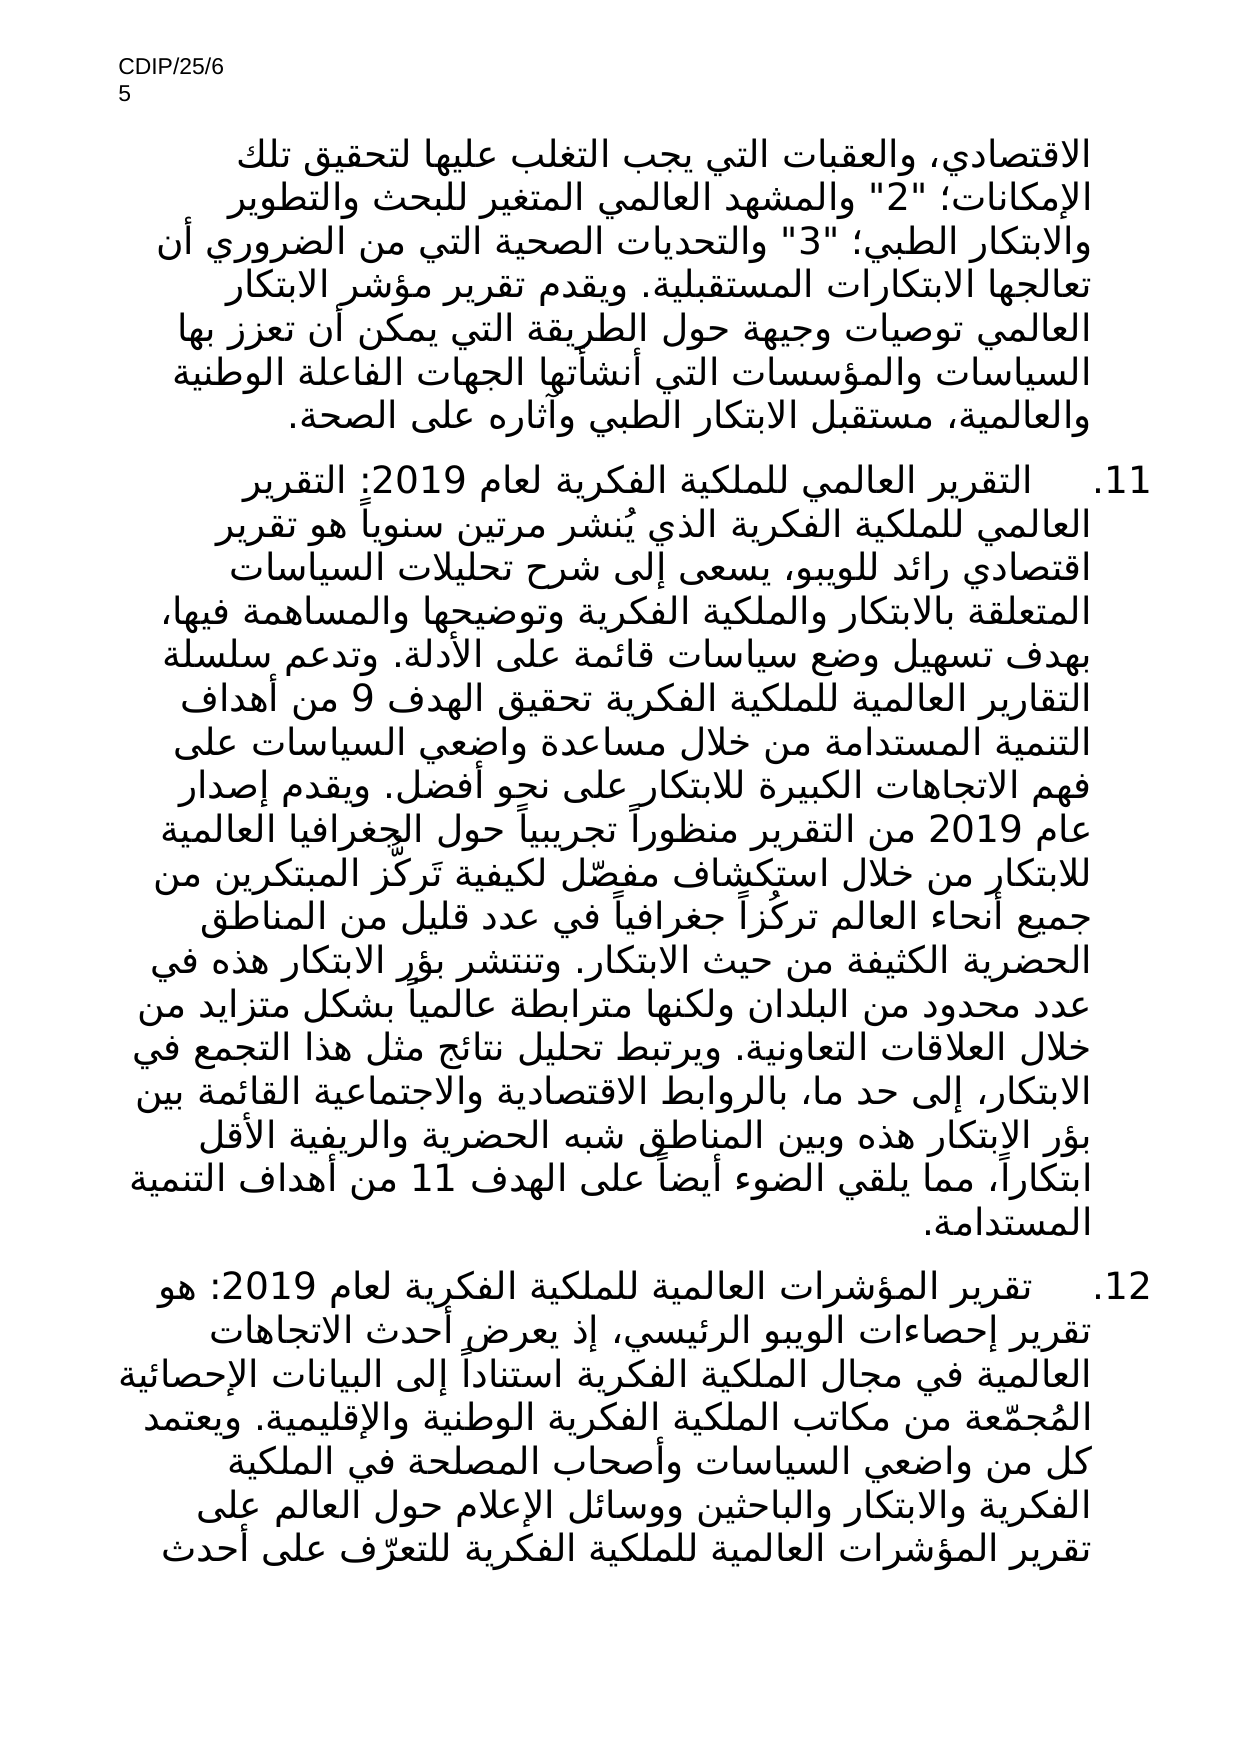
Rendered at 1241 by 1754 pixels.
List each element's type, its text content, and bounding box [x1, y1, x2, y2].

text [118, 132, 1092, 438]
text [118, 1265, 1092, 1571]
text التقرير العالمي للملكية الفكرية لعام 2019: التقرير العالمي للملكية الفكرية الذي يُنشر مرتين سنوياً هو تقرير اقتصادي رائد للويبو، يسعى إلى شرح تحليلات السياسات المتعلقة بالابتكار والملكية الفكرية وتوضيحها والمساهمة فيها، بهدف تسهيل وضع سياسات قائمة على الأدلة. وتدعم سلسلة التقارير العالمية للملكية الفكرية تحقيق الهدف 9 من أهداف التنمية المستدامة من خلال مساعدة واضعي السياسات على فهم الاتجاهات الكبيرة للابتكار على نحو أفضل. ويقدم إصدار عام 2019 من التقرير منظوراً تجريبياً حول الجغرافيا العالمية للابتكار من خلال استكشاف مفصّل لكيفية تَركُّز المبتكرين من جميع أنحاء العالم تركُزاً جغرافياً في عدد قليل من المناطق الحضرية الكثيفة من حيث الابتكار. وتنتشر بؤر الابتكار هذه في عدد محدود من البلدان ولكنها مترابطة عالمياً بشكل متزايد من خلال العلاقات التعاونية. ويرتبط تحليل نتائج مثل هذا التجمع في الابتكار، إلى حد ما، بالروابط الاقتصادية والاجتماعية القائمة بين بؤر الابتكار هذه وبين المناطق شبه الحضرية والريفية الأقل ابتكاراً، مما يلقي الضوء أيضاً على الهدف 11 من أهداف التنمية المستدامة. [118, 458, 1092, 1244]
